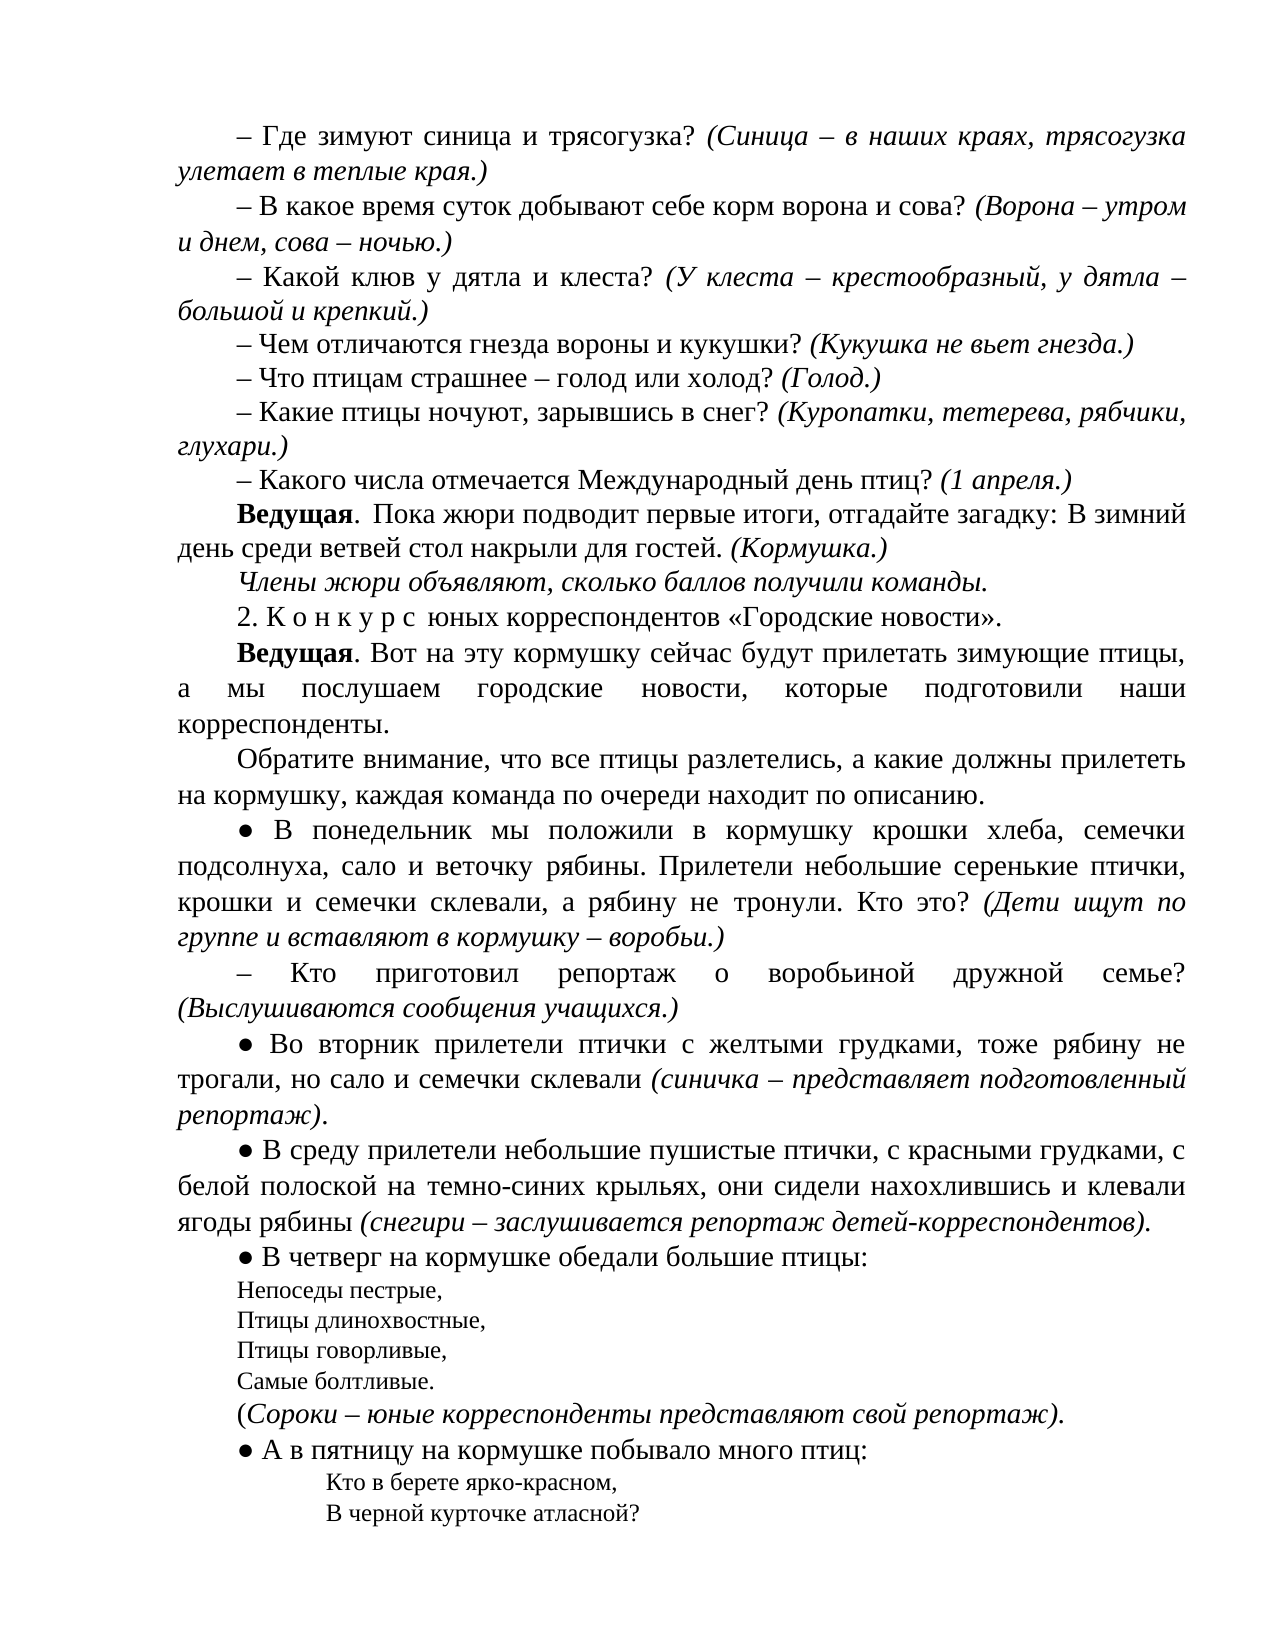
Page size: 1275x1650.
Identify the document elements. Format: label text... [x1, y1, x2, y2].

text – Чем отличаются гнезда вороны и кукушки? (кукушка не вьет гнезда.) [177, 327, 1186, 360]
text – Какие птицы ночуют, зарывшись в снег? (куропатки, тетерева, рябчики, глухари.) [177, 394, 1186, 462]
text птицы длинохвостные, [177, 1305, 1186, 1334]
text (сороки – юные корреспонденты представляют свой репортаж). [177, 1396, 1186, 1430]
text птицы говорливые, [177, 1336, 1186, 1364]
text – Кто приготовил репортаж о воробьиной дружной семье? (Выслушиваются сообщения учащихся.) [177, 955, 1186, 1024]
text 2. К о н к у р с юных корреспондентов «Городские новости». [177, 599, 1186, 633]
text ● А в пятницу на кормушке побывало много птиц: [177, 1432, 1186, 1465]
text непоседы пестрые, [177, 1275, 1186, 1303]
text – В какое время суток добывают себе корм ворона и сова? (Ворона – утром и днем, сова – ночью.) [177, 188, 1186, 257]
text – Какой клюв у дятла и клеста? (У клеста – крестообразный, у дятла – большой и крепкий.) [177, 259, 1186, 326]
text Ведущая. Пока жюри подводит первые итоги, отгадайте загадку: В зимний день среди ветвей стол накрыли для гостей. (кормушка.) [177, 496, 1186, 563]
text самые болтливые. [177, 1366, 1186, 1395]
text Кто в берете ярко-красном, [177, 1467, 1186, 1496]
text ● В понедельник мы положили в кормушку крошки хлеба, семечки подсолнуха, сало и веточку рябины. Прилетели небольшие серенькие птички, крошки и семечки склевали, а рябину не тронули. Кто это? (дети ищут по группе и вставляют в кормушку – воробьи.) [177, 812, 1186, 953]
text Члены жюри объявляют, сколько баллов получили команды. [177, 564, 1186, 597]
text – Где зимуют синица и трясогузка? (Синица – в наших краях, трясогузка улетает в теплые края.) [177, 118, 1186, 187]
text В черной курточке атласной? [177, 1498, 1186, 1527]
text – Какого числа отмечается международный день птиц? (1 апреля.) [177, 462, 1186, 496]
text Ведущая. Вот на эту кормушку сейчас будут прилетать зимующие птицы, а мы послушаем городские новости, которые подготовили наши корреспонденты. [177, 635, 1186, 739]
text ● В четверг на кормушке обедали большие птицы: [177, 1239, 1186, 1273]
text ● В среду прилетели небольшие пушистые птички, с красными грудками, с белой полоской на темно-синих крыльях, они сидели нахохлившись и клевали ягоды рябины (снегири – заслушивается репортаж детей-корреспондентов). [177, 1132, 1186, 1237]
text ● Во вторник прилетели птички с желтыми грудками, тоже рябину не трогали, но сало и семечки склевали (синичка – представляет подготовленный репортаж). [177, 1026, 1186, 1131]
text – Что птицам страшнее – голод или холод? (голод.) [177, 361, 1186, 394]
text Обратите внимание, что все птицы разлетелись, а какие должны прилететь на кормушку, каждая команда по очереди находит по описанию. [177, 741, 1186, 811]
